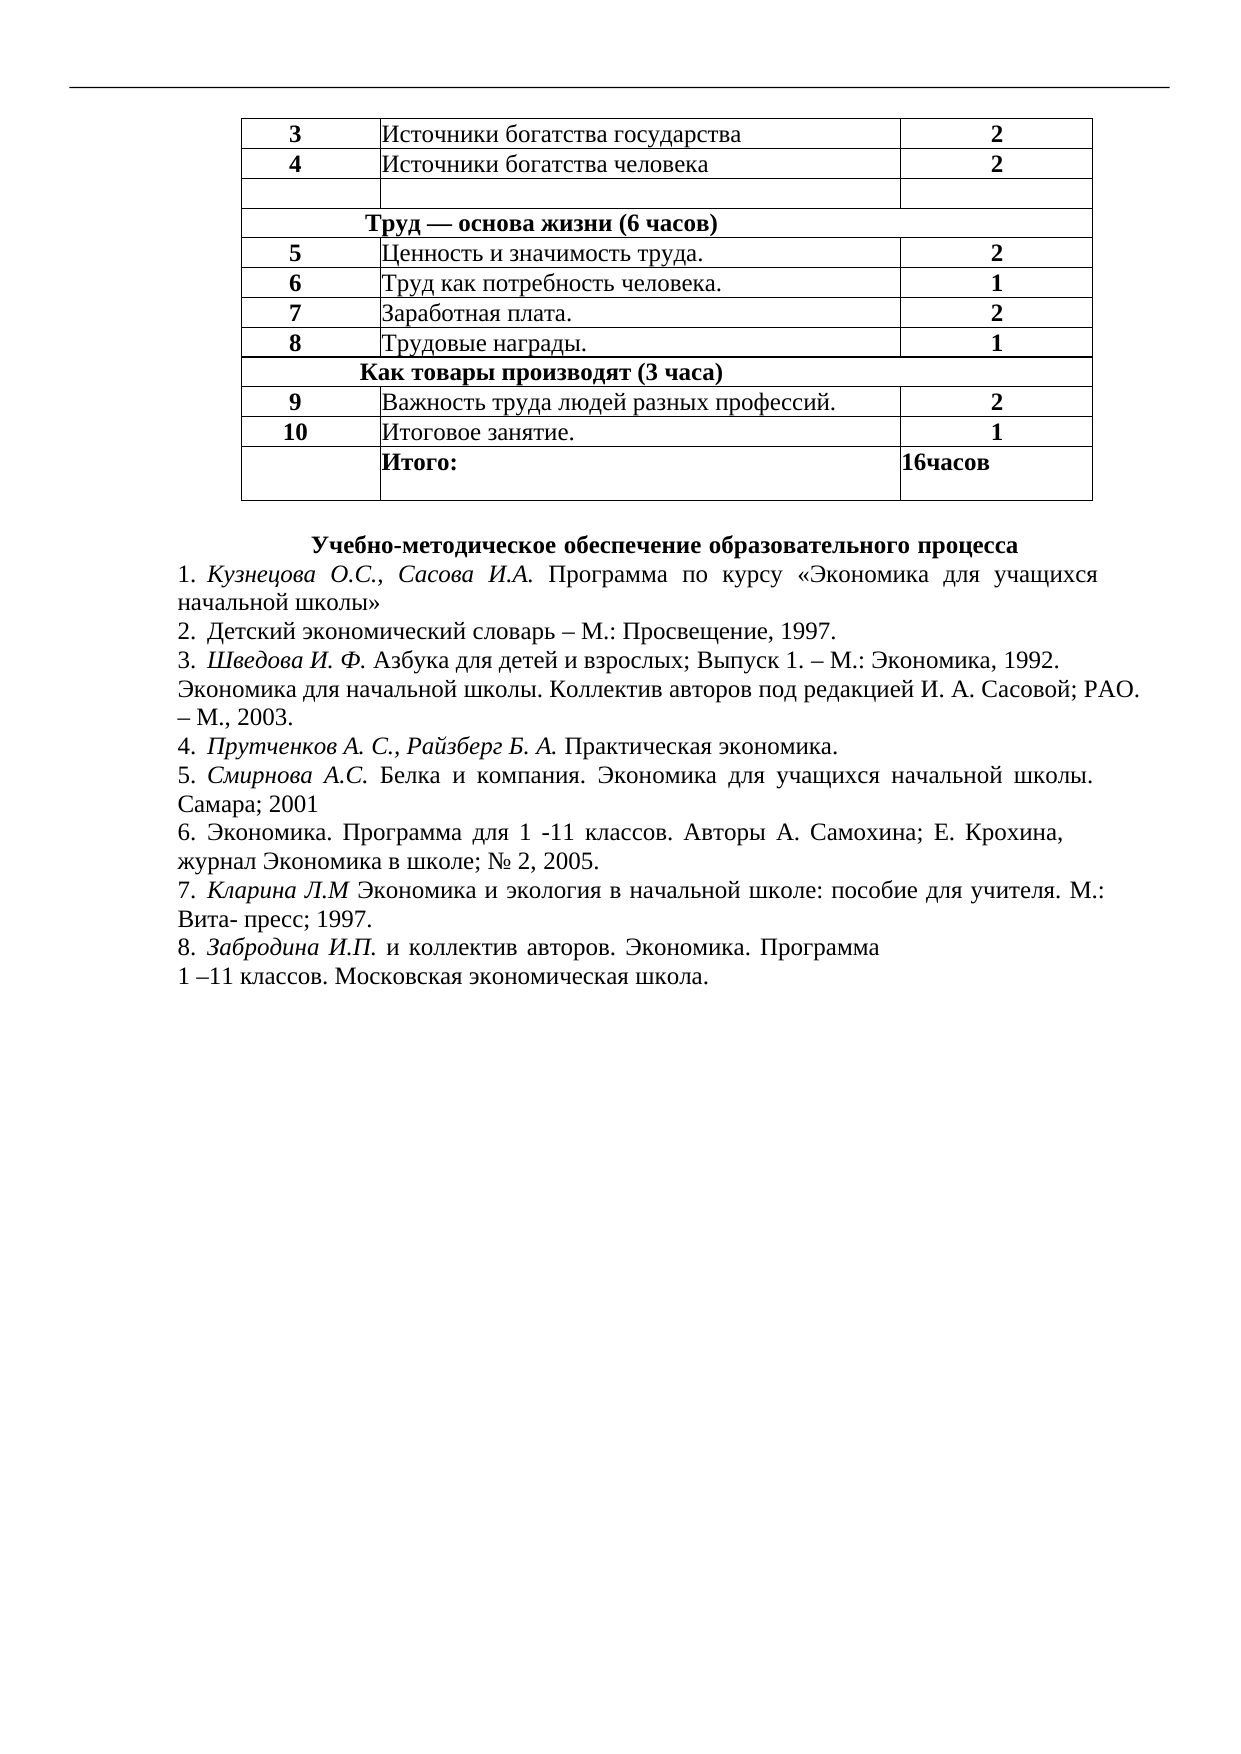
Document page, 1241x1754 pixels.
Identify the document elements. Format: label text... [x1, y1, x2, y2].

text Учебно-методическое обеспечение образовательного процесса [177, 530, 1152, 559]
table_cell 5 [242, 238, 380, 267]
list Шведова И. Ф. Азбука для детей и взрослых; Выпуск 1. – М.: Экономика, 1992. [177, 645, 1152, 674]
table_cell Источники богатства государства [381, 119, 900, 148]
table_cell Важность труда людей разных профессий. [381, 387, 900, 416]
list Забродина И.П. и коллектив авторов. Экономика. Программа 1 –11 классов. Московская экономическая школа. [177, 932, 880, 990]
list Детский экономический словарь – М.: Просвещение, 1997. [177, 616, 1152, 645]
table_cell 2 [901, 387, 1092, 416]
table_cell 1 [901, 328, 1092, 356]
table_cell 2 [901, 298, 1092, 327]
list Кузнецова О.С., Сасова И.А. Программа по курсу «Экономика для учащихся начальной школы» [177, 559, 1098, 616]
table_cell 6 [242, 268, 380, 297]
table_cell 1 [901, 417, 1092, 446]
table_cell [242, 179, 380, 207]
table_cell 2 [901, 238, 1092, 267]
table_cell 4 [242, 149, 380, 178]
table_cell Как товары производят (3 часа) [242, 358, 1092, 386]
table_cell 8 [242, 328, 380, 356]
list Смирнова А.С. Белка и компания. Экономика для учащихся начальной школы. Самара; 2001 [177, 760, 1093, 817]
table_cell 9 [242, 387, 380, 416]
table_cell Итого: [381, 447, 900, 500]
table_cell Труд — основа жизни (6 часов) [242, 209, 1092, 237]
table_cell [381, 179, 900, 207]
table_cell 16часов [901, 447, 1092, 500]
table_cell Ценность и значимость труда. [381, 238, 900, 267]
table_cell 2 [901, 149, 1092, 178]
table_cell 10 [242, 417, 380, 446]
list Прутченков А. С., Райзберг Б. А. Практическая экономика. [177, 731, 1152, 760]
table_cell Труд как потребность человека. [381, 268, 900, 297]
table_cell 3 [242, 119, 380, 148]
table_cell [242, 447, 380, 500]
table_cell Трудовые награды. [381, 328, 900, 356]
table_cell 1 [901, 268, 1092, 297]
table_cell Источники богатства человека [381, 149, 900, 178]
text – М., 2003. [177, 702, 1152, 731]
table_cell 2 [901, 119, 1092, 148]
list Экономика для начальной школы. Коллектив авторов под редакцией И. А. Сасовой; РАО. [177, 674, 1152, 702]
table_cell Итоговое занятие. [381, 417, 900, 446]
table_cell Заработная плата. [381, 298, 900, 327]
list Экономика. Программа для 1 -11 классов. Авторы А. Самохина; Е. Крохина, журнал Экономика в школе; № 2, 2005. [177, 817, 1064, 875]
table_cell [901, 179, 1092, 207]
list Кларина Л.М Экономика и экология в начальной школе: пособие для учителя. М.: Вита- пресс; 1997. [177, 875, 1106, 932]
table_cell 7 [242, 298, 380, 327]
